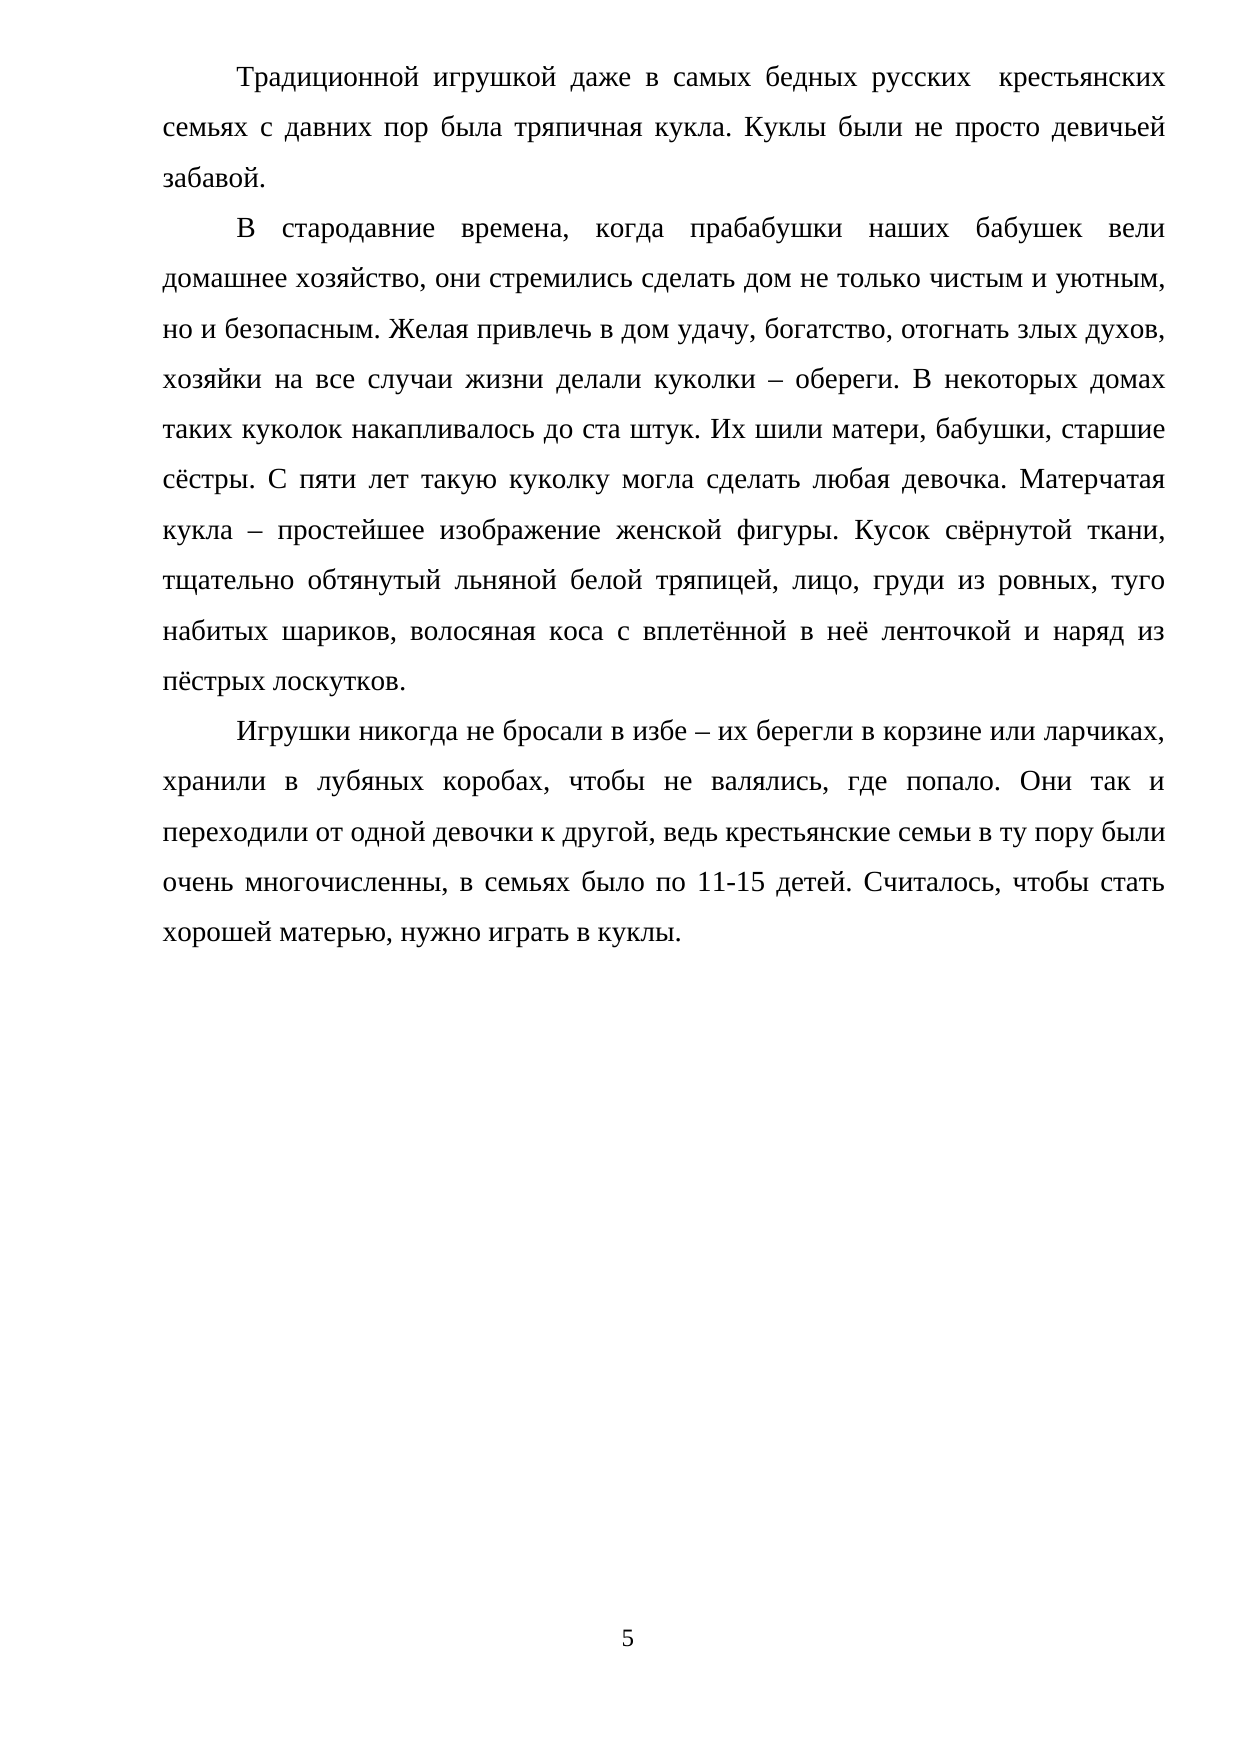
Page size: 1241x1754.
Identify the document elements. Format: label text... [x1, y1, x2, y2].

text В стародавние времена, когда прабабушки наших бабушек вели домашнее хозяйство, они стремились сделать дом не только чистым и уютным, но и безопасным. Желая привлечь в дом удачу, богатство, отогнать злых духов, хозяйки на все случаи жизни делали куколки – обереги. В некоторых домах таких куколок накапливалось до ста штук. Их шили матери, бабушки, старшие сёстры. С пяти лет такую куколку могла сделать любая девочка. Матерчатая кукла – простейшее изображение женской фигуры. Кусок свёрнутой ткани, тщательно обтянутый льняной белой тряпицей, лицо, груди из ровных, туго набитых шариков, волосяная коса с вплетённой в неё ленточкой и наряд из пёстрых лоскутков. [162, 210, 1167, 696]
text Игрушки никогда не бросали в избе – их берегли в корзине или ларчиках, хранили в лубяных коробах, чтобы не валялись, где попало. Они так и переходили от одной девочки к другой, ведь крестьянские семьи в ту пору были очень многочисленны, в семьях было по 11-15 детей. Считалось, чтобы стать хорошей матерью, нужно играть в куклы. [162, 713, 1167, 948]
text Традиционной игрушкой даже в самых бедных русских крестьянских семьях с давних пор была тряпичная кукла. Куклы были не просто девичьей забавой. [162, 59, 1167, 193]
